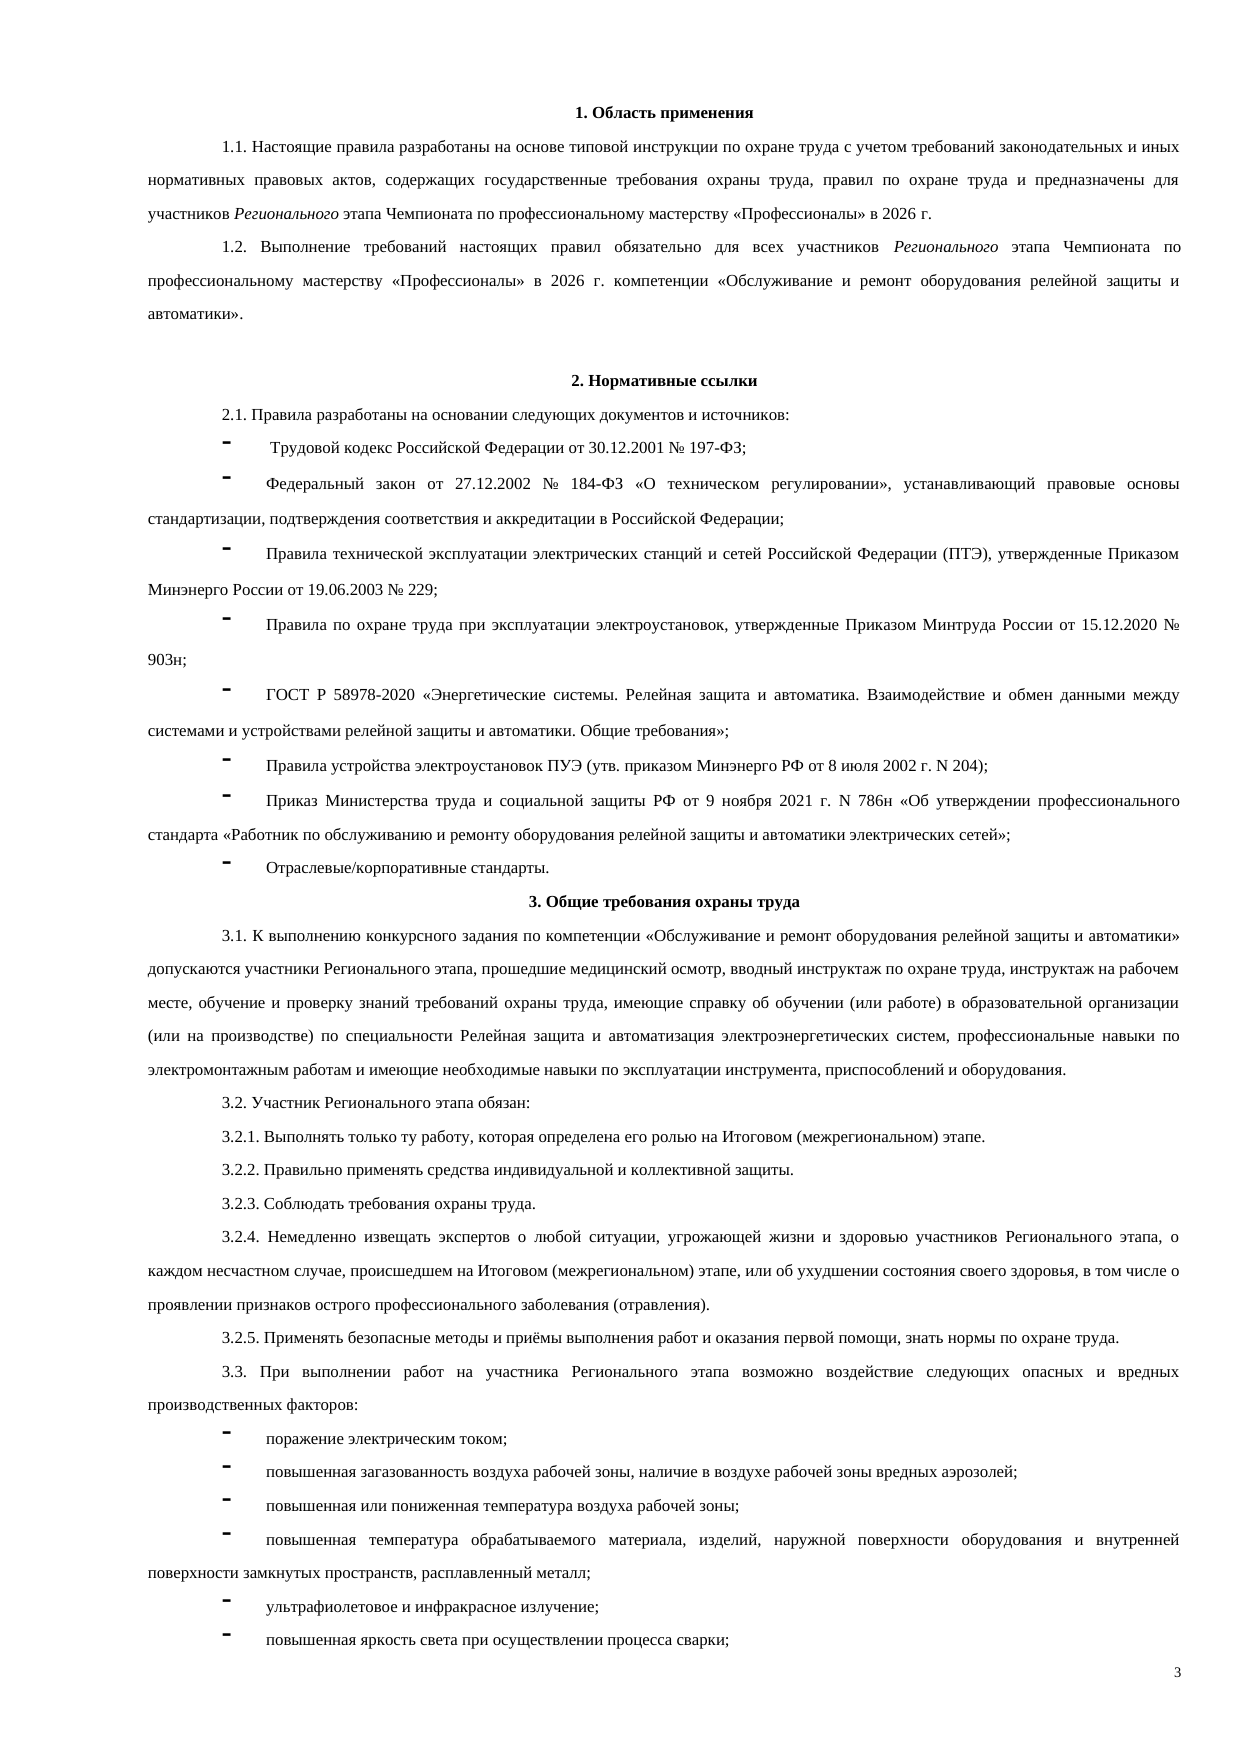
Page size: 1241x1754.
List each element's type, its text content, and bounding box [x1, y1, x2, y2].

text 3.2.1. Выполнять только ту работу, которая определена его ролью на Итоговом (межрегиональном) этапе. [148, 1112, 1181, 1146]
list ГОСТ Р 58978-2020 «Энергетические системы. Релейная защита и автоматика. Взаимодействие и обмен данными между системами и устройствами релейной защиты и автоматики. Общие требования»; [148, 671, 1181, 740]
subtitle 2. Нормативные ссылки [148, 357, 1181, 391]
list ультрафиолетовое и инфракрасное излучение; [148, 1582, 1181, 1616]
list повышенная яркость света при осуществлении процесса сварки; [148, 1616, 1181, 1650]
list Федеральный закон от 27.12.2002 № 184-ФЗ «О техническом регулировании», устанавливающий правовые основы стандартизации, подтверждения соответствия и аккредитации в Российской Федерации; [148, 459, 1181, 528]
list повышенная или пониженная температура воздуха рабочей зоны; [148, 1482, 1181, 1515]
text 3.2. Участник Регионального этапа обязан: [148, 1079, 1181, 1112]
text 3.1. К выполнению конкурсного задания по компетенции «Обслуживание и ремонт оборудования релейной защиты и автоматики» допускаются участники Регионального этапа, прошедшие медицинский осмотр, вводный инструктаж по охране труда, инструктаж на рабочем месте, обучение и проверку знаний требований охраны труда, имеющие справку об обучении (или работе) в образовательной организации (или на производстве) по специальности Релейная защита и автоматизация электроэнергетических систем, профессиональные навыки по электромонтажным работам и имеющие необходимые навыки по эксплуатации инструмента, приспособлений и оборудования. [148, 911, 1181, 1079]
text 1.1. Настоящие правила разработаны на основе типовой инструкции по охране труда с учетом требований законодательных и иных нормативных правовых актов, содержащих государственные требования охраны труда, правил по охране труда и предназначены для участников Регионального этапа Чемпионата по профессиональному мастерству «Профессионалы» в 2026 г. [148, 122, 1181, 223]
list повышенная загазованность воздуха рабочей зоны, наличие в воздухе рабочей зоны вредных аэрозолей; [148, 1448, 1181, 1482]
text 3.2.3. Соблюдать требования охраны труда. [148, 1179, 1181, 1213]
text 3.2.4. Немедленно извещать экспертов о любой ситуации, угрожающей жизни и здоровью участников Регионального этапа, о каждом несчастном случае, происшедшем на Итоговом (межрегиональном) этапе, или об ухудшении состояния своего здоровья, в том числе о проявлении признаков острого профессионального заболевания (отравления). [148, 1213, 1181, 1314]
list Правила технической эксплуатации электрических станций и сетей Российской Федерации (ПТЭ), утвержденные Приказом Минэнерго России от 19.06.2003 № 229; [148, 530, 1181, 599]
list повышенная температура обрабатываемого материала, изделий, наружной поверхности оборудования и внутренней поверхности замкнутых пространств, расплавленный металл; [148, 1515, 1181, 1582]
list Отраслевые/корпоративные стандарты. [148, 844, 1181, 878]
list Трудовой кодекс Российской Федерации от 30.12.2001 № 197-ФЗ; [148, 424, 1181, 458]
subtitle 1. Область применения [148, 89, 1181, 122]
text 3.3. При выполнении работ на участника Регионального этапа возможно воздействие следующих опасных и вредных производственных факторов: [148, 1347, 1181, 1414]
list Приказ Министерства труда и социальной защиты РФ от 9 ноября 2021 г. N 786н «Об утверждении профессионального стандарта «Работник по обслуживанию и ремонту оборудования релейной защиты и автоматики электрических сетей»; [148, 777, 1181, 844]
text 3.2.2. Правильно применять средства индивидуальной и коллективной защиты. [148, 1146, 1181, 1179]
subtitle 3. Общие требования охраны труда [148, 878, 1181, 911]
text 1.2. Выполнение требований настоящих правил обязательно для всех участников Регионального этапа Чемпионата по профессиональному мастерству «Профессионалы» в 2026 г. компетенции «Обслуживание и ремонт оборудования релейной защиты и автоматики». [148, 223, 1181, 323]
list поражение электрическим током; [148, 1414, 1181, 1448]
text 3.2.5. Применять безопасные методы и приёмы выполнения работ и оказания первой помощи, знать нормы по охране труда. [148, 1314, 1181, 1347]
text 2.1. Правила разработаны на основании следующих документов и источников: [148, 391, 1181, 424]
list Правила по охране труда при эксплуатации электроустановок, утвержденные Приказом Минтруда России от 15.12.2020 № 903н; [148, 600, 1181, 669]
list Правила устройства электроустановок ПУЭ (утв. приказом Минэнерго РФ от 8 июля 2002 г. N 204); [148, 741, 1181, 775]
